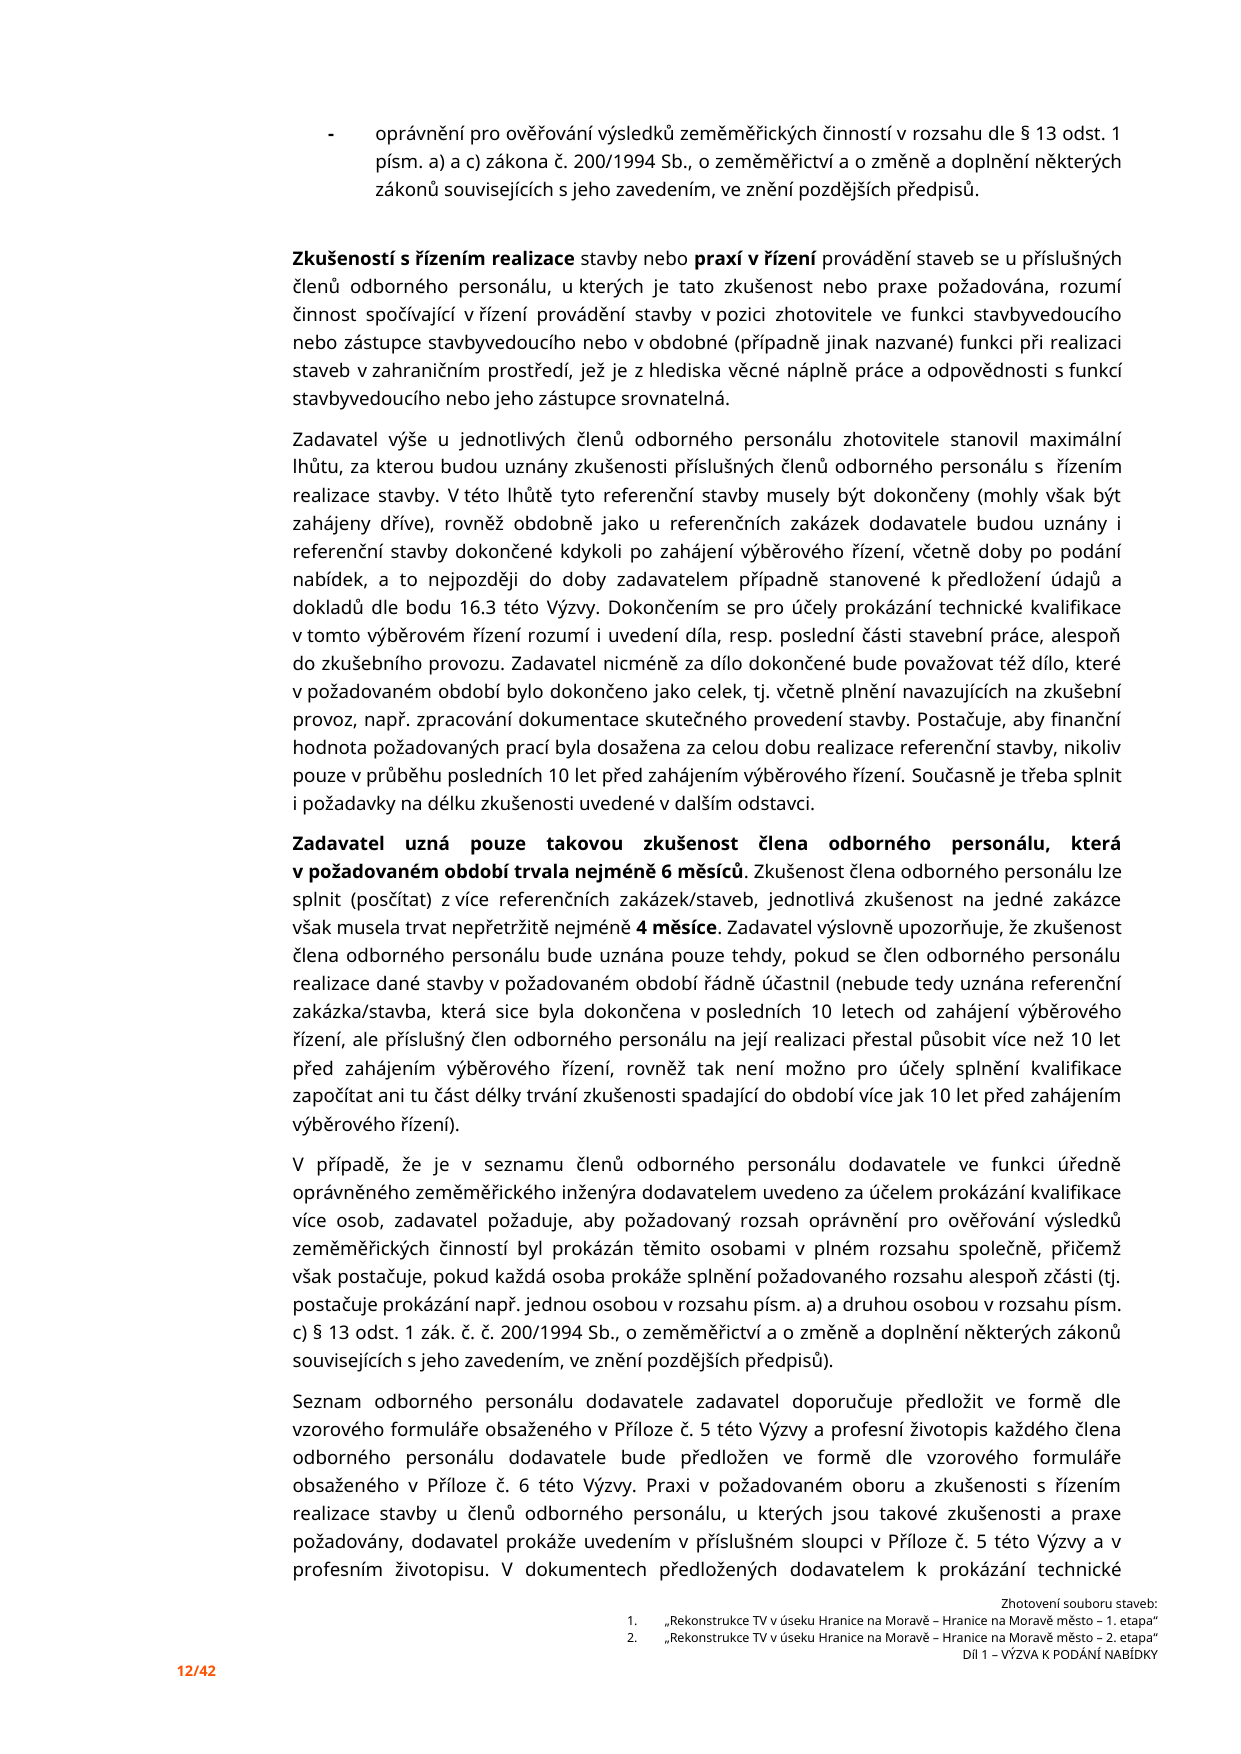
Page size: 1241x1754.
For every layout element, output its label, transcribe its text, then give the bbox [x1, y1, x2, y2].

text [292, 1388, 1122, 1582]
text Zkušeností s řízením realizace stavby nebo praxí v řízení provádění staveb se u příslušných členů odborného personálu, u kterých je tato zkušenost nebo praxe požadována, rozumí činnost spočívající v řízení provádění stavby v pozici zhotovitele ve funkci stavbyvedoucího nebo zástupce stavbyvedoucího nebo v obdobné (případně jinak nazvané) funkci při realizaci staveb v zahraničním prostředí, jež je z hlediska věcné náplně práce a odpovědnosti s funkcí stavbyvedoucího nebo jeho zástupce srovnatelná. [292, 245, 1122, 411]
text Zadavatel výše u jednotlivých členů odborného personálu zhotovitele stanovil maximální lhůtu, za kterou budou uznány zkušenosti příslušných členů odborného personálu s řízením realizace stavby. V této lhůtě tyto referenční stavby musely být dokončeny (mohly však být zahájeny dříve), rovněž obdobně jako u referenčních zakázek dodavatele budou uznány i referenční stavby dokončené kdykoli po zahájení výběrového řízení, včetně doby po podání nabídek, a to nejpozději do doby zadavatelem případně stanovené k předložení údajů a dokladů dle bodu 16.3 této Výzvy. Dokončením se pro účely prokázání technické kvalifikace v tomto výběrovém řízení rozumí i uvedení díla, resp. poslední části stavební práce, alespoň do zkušebního provozu. Zadavatel nicméně za dílo dokončené bude považovat též dílo, které v požadovaném období bylo dokončeno jako celek, tj. včetně plnění navazujících na zkušební provoz, např. zpracování dokumentace skutečného provedení stavby. Postačuje, aby finanční hodnota požadovaných prací byla dosažena za celou dobu realizace referenční stavby, nikoliv pouze v průběhu posledních 10 let před zahájením výběrového řízení. Současně je třeba splnit i požadavky na délku zkušenosti uvedené v dalším odstavci. [292, 426, 1122, 816]
text Zadavatel uzná pouze takovou zkušenost člena odborného personálu, která v požadovaném období trvala nejméně 6 měsíců. Zkušenost člena odborného personálu lze splnit (posčítat) z více referenčních zakázek/staveb, jednotlivá zkušenost na jedné zakázce však musela trvat nepřetržitě nejméně 4 měsíce. Zadavatel výslovně upozorňuje, že zkušenost člena odborného personálu bude uznána pouze tehdy, pokud se člen odborného personálu realizace dané stavby v požadovaném období řádně účastnil (nebude tedy uznána referenční zakázka/stavba, která sice byla dokončena v posledních 10 letech od zahájení výběrového řízení, ale příslušný člen odborného personálu na její realizaci přestal působit více než 10 let před zahájením výběrového řízení, rovněž tak není možno pro účely splnění kvalifikace započítat ani tu část délky trvání zkušenosti spadající do období více jak 10 let před zahájením výběrového řízení). [292, 831, 1122, 1136]
text V případě, že je v seznamu členů odborného personálu dodavatele ve funkci úředně oprávněného zeměměřického inženýra dodavatelem uvedeno za účelem prokázání kvalifikace více osob, zadavatel požaduje, aby požadovaný rozsah oprávnění pro ověřování výsledků zeměměřických činností byl prokázán těmito osobami v plném rozsahu společně, přičemž však postačuje, pokud každá osoba prokáže splnění požadovaného rozsahu alespoň zčásti (tj. postačuje prokázání např. jednou osobou v rozsahu písm. a) a druhou osobou v rozsahu písm. c) § 13 odst. 1 zák. č. č. 200/1994 Sb., o zeměměřictví a o změně a doplnění některých zákonů souvisejících s jeho zavedením, ve znění pozdějších předpisů). [292, 1151, 1122, 1373]
text oprávnění pro ověřování výsledků zeměměřických činností v rozsahu dle § 13 odst. 1 písm. a) a c) zákona č. 200/1994 Sb., o zeměměřictví a o změně a doplnění některých zákonů souvisejících s jeho zavedením, ve znění pozdějších předpisů. [328, 121, 1122, 202]
